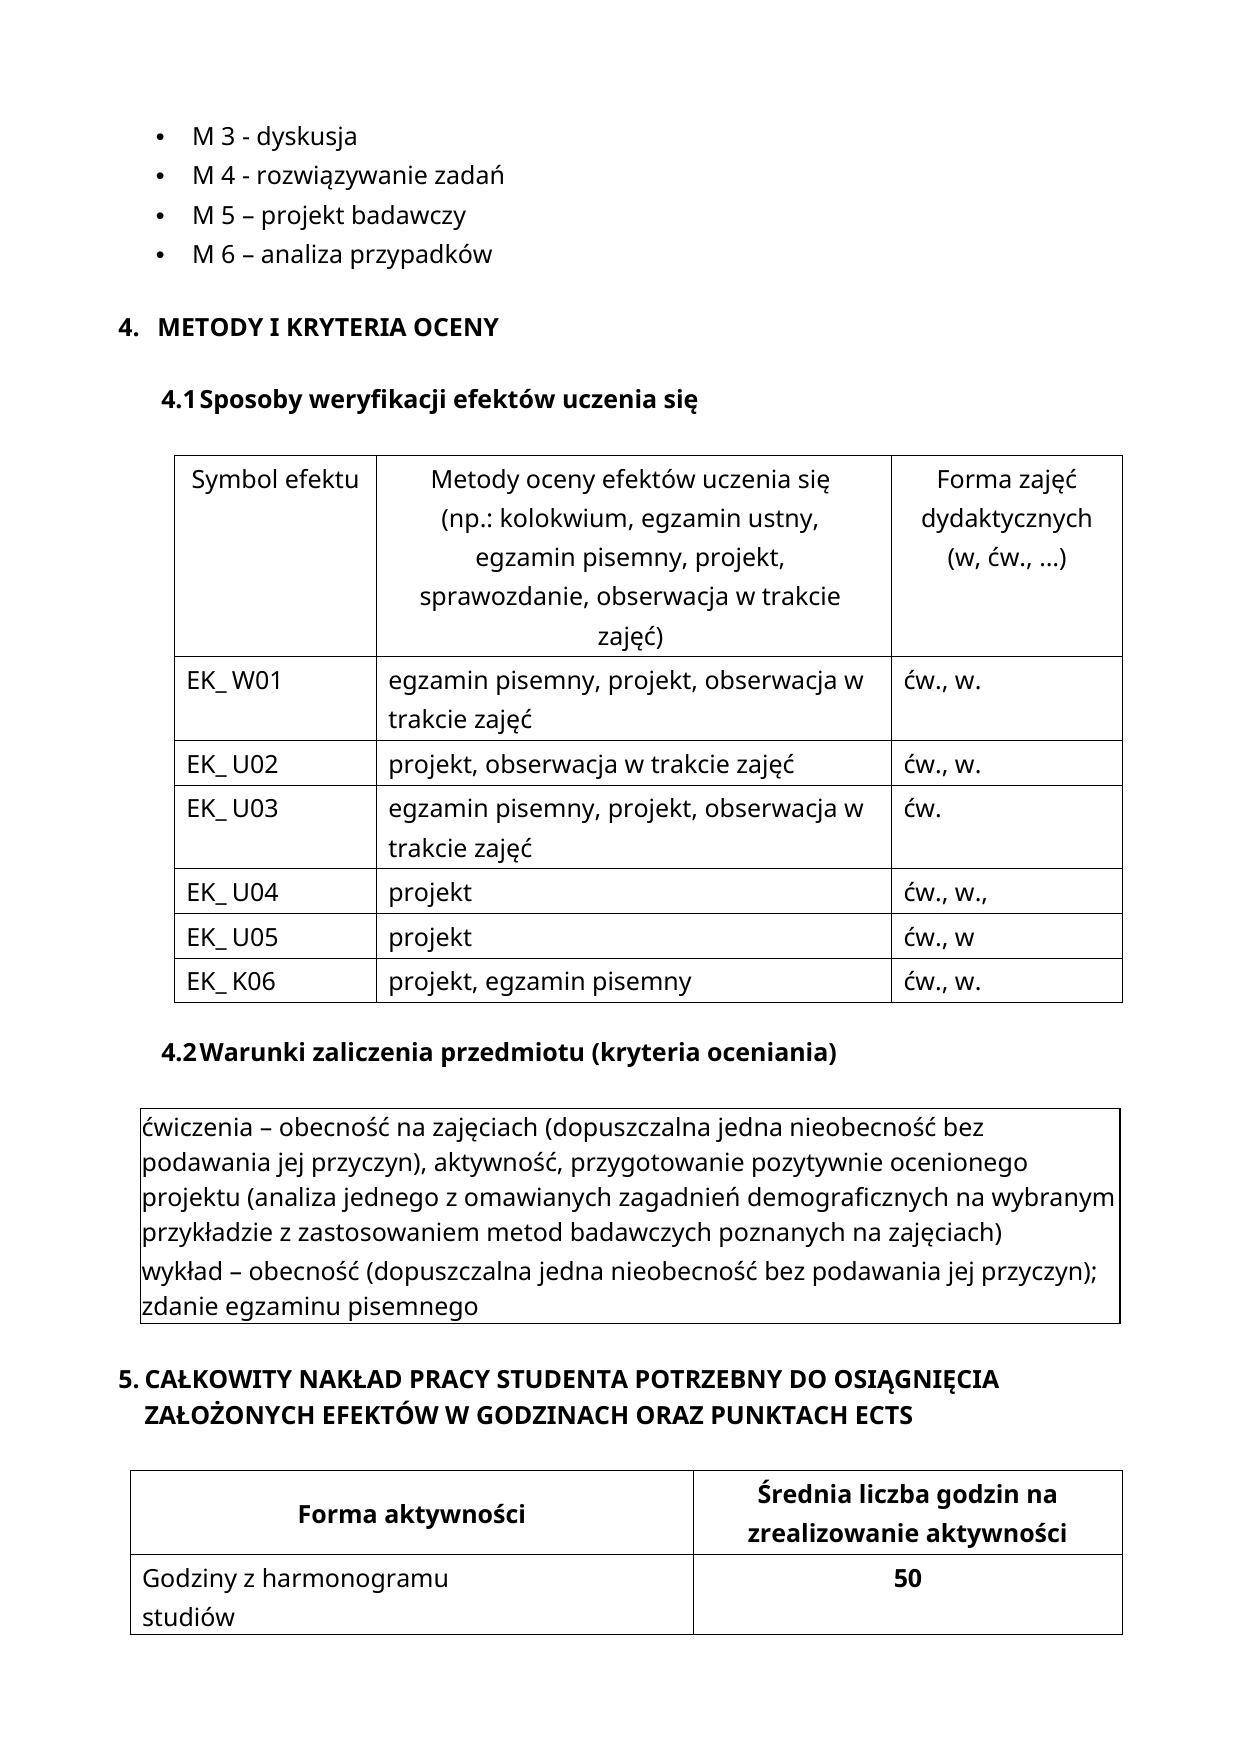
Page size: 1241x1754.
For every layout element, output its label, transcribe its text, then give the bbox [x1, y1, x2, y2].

table_cell ćw., w. [892, 657, 1122, 740]
table_header Metody oceny efektów uczenia się (np.: kolokwium, egzamin ustny, egzamin pisemny, projekt, sprawozdanie, obserwacja w trakcie zajęć) [377, 456, 891, 656]
table_cell projekt, obserwacja w trakcie zajęć [377, 741, 891, 784]
table_cell EK_ U04 [175, 869, 376, 913]
text wykład – obecność (dopuszczalna jedna nieobecność bez podawania jej przyczyn); zdanie egzaminu pisemnego [141, 1253, 1119, 1323]
table_cell projekt, egzamin pisemny [377, 959, 891, 1002]
list Warunki zaliczenia przedmiotu (kryteria oceniania) [161, 1035, 1122, 1069]
table_cell EK_ U05 [175, 914, 376, 957]
table_cell egzamin pisemny, projekt, obserwacja w trakcie zajęć [377, 657, 891, 740]
table_cell 50 [694, 1555, 1122, 1634]
table_cell ćw. [892, 786, 1122, 868]
list Sposoby weryfikacji efektów uczenia się [161, 382, 1122, 416]
text ćwiczenia – obecność na zajęciach (dopuszczalna jedna nieobecność bez podawania jej przyczyn), aktywność, przygotowanie pozytywnie ocenionego projektu (analiza jednego z omawianych zagadnień demograficznych na wybranym przykładzie z zastosowaniem metod badawczych poznanych na zajęciach) [141, 1109, 1119, 1248]
table_cell ćw., w., [892, 869, 1122, 913]
list M 3 - dyskusja [118, 118, 1122, 153]
table_header Średnia liczba godzin na zrealizowanie aktywności [694, 1471, 1122, 1554]
table_cell ćw., w. [892, 741, 1122, 784]
table_cell EK_ W01 [175, 657, 376, 740]
list M 5 – projekt badawczy [118, 197, 1122, 232]
table_header Forma zajęć dydaktycznych (w, ćw., …) [892, 456, 1122, 656]
list M 4 - rozwiązywanie zadań [118, 158, 1122, 192]
table_cell egzamin pisemny, projekt, obserwacja w trakcie zajęć [377, 786, 891, 868]
table_header Forma aktywności [131, 1471, 693, 1554]
table_cell ćw., w. [892, 959, 1122, 1002]
list CAŁKOWITY NAKŁAD PRACY STUDENTA POTRZEBNY DO OSIĄGNIĘCIA ZAŁOŻONYCH EFEKTÓW W GODZINACH ORAZ PUNKTACH ECTS [118, 1362, 1122, 1431]
list METODY I KRYTERIA OCENY [118, 310, 1122, 344]
table_cell projekt [377, 914, 891, 957]
table_cell EK_ U02 [175, 741, 376, 784]
table_cell EK_ K06 [175, 959, 376, 1002]
table_header Symbol efektu [175, 456, 376, 656]
table_cell EK_ U03 [175, 786, 376, 868]
table_cell ćw., w [892, 914, 1122, 957]
table_cell Godziny z harmonogramu studiów [131, 1555, 693, 1634]
table_cell projekt [377, 869, 891, 913]
list M 6 – analiza przypadków [118, 237, 1122, 271]
